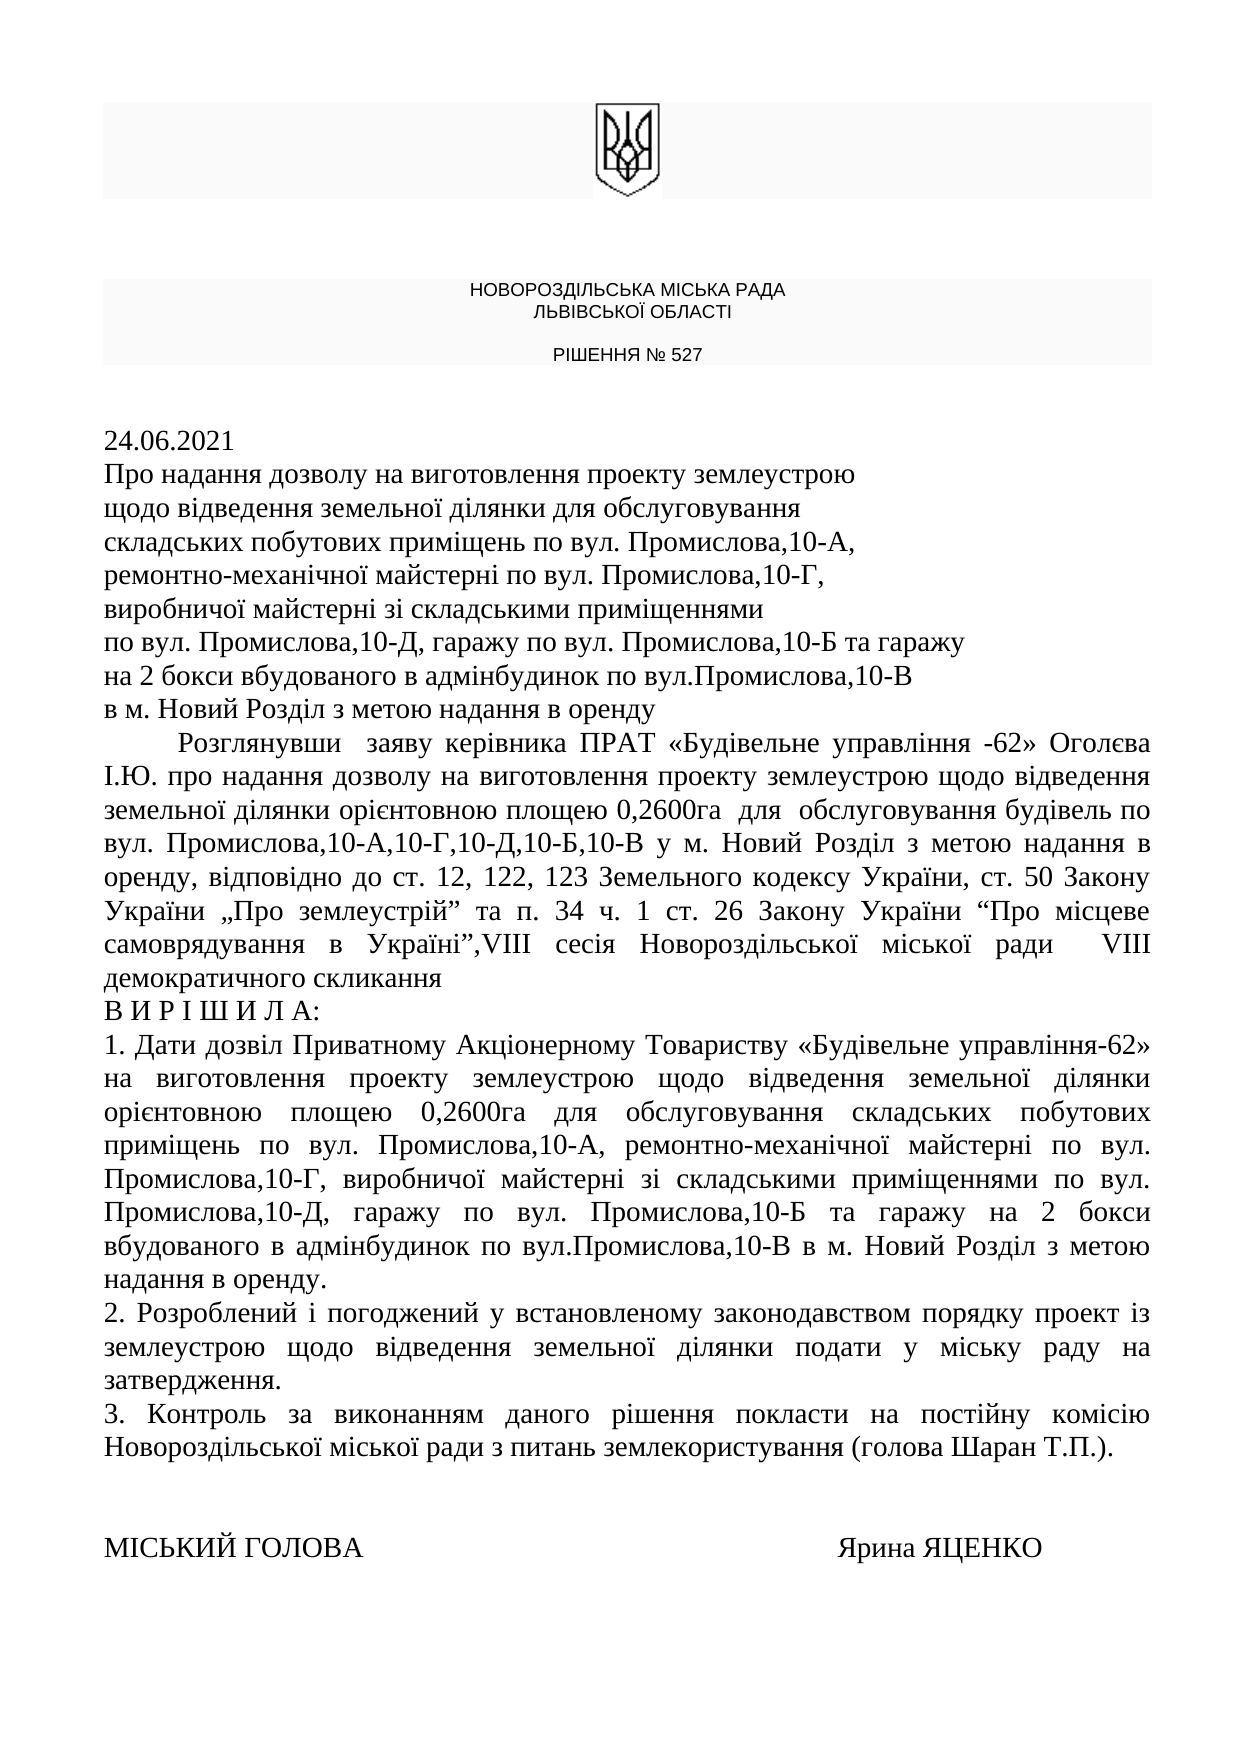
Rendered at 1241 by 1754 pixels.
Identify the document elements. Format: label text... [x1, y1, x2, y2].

text виробничої майстерні зі складськими приміщеннями [103, 591, 1152, 624]
text Розглянувши заяву керівника ПРАТ «Будівельне управління -62» Оголєва І.Ю. про надання дозволу на виготовлення проекту землеустрою щодо відведення земельної ділянки орієнтовною площею 0,2600га для обслуговування будівель по вул. Промислова,10-А,10-Г,10-Д,10-Б,10-В у м. Новий Розділ з метою надання в оренду, відповідно до ст. 12, 122, 123 Земельного кодексу України, ст. 50 Закону України „Про землеустрій” та п. 34 ч. 1 ст. 26 Закону України “Про місцеве самоврядування в Україні”,VIII сесія Новороздільської міської ради VІІІ демократичного скликання [103, 725, 1152, 993]
text 24.06.2021 [103, 423, 1152, 457]
text 1. Дати дозвіл Приватному Акціонерному Товариству «Будівельне управління-62» на виготовлення проекту землеустрою щодо відведення земельної ділянки орієнтовною площею 0,2600га для обслуговування складських побутових приміщень по вул. Промислова,10-А, ремонтно-механічної майстерні по вул. Промислова,10-Г, виробничої майстерні зі складськими приміщеннями по вул. Промислова,10-Д, гаражу по вул. Промислова,10-Б та гаражу на 2 бокси вбудованого в адмінбудинок по вул.Промислова,10-В в м. Новий Розділ з метою надання в оренду. [103, 1027, 1152, 1295]
text по вул. Промислова,10-Д, гаражу по вул. Промислова,10-Б та гаражу [103, 624, 1152, 658]
text НОВОРОЗДІЛЬСЬКА МІСЬКА РАДА ЛЬВІВСЬКОЇ ОБЛАСТІ РІШЕННЯ № 527 [103, 279, 1152, 365]
text В И Р І Ш И Л А: [103, 993, 1152, 1027]
text щодо відведення земельної ділянки для обслуговування [103, 490, 1152, 524]
text 3. Контроль за виконанням даного рішення покласти на постійну комісію Новороздільської міської ради з питань землекористування (голова Шаран Т.П.). [103, 1396, 1152, 1463]
text на 2 бокси вбудованого в адмінбудинок по вул.Промислова,10-В [103, 658, 1152, 691]
text в м. Новий Розділ з метою надання в оренду [103, 691, 1152, 725]
text Про надання дозволу на виготовлення проекту землеустрою [103, 457, 1152, 490]
text ремонтно-механічної майстерні по вул. Промислова,10-Г, [103, 557, 1152, 591]
text складських побутових приміщень по вул. Промислова,10-А, [103, 524, 1152, 557]
text 2. Розроблений і погоджений у встановленому законодавством порядку проект із землеустрою щодо відведення земельної ділянки подати у міську раду на затвердження. [103, 1295, 1152, 1396]
text МІСЬКИЙ ГОЛОВА Ярина ЯЦЕНКО [103, 1530, 1152, 1563]
picture [593, 102, 663, 200]
